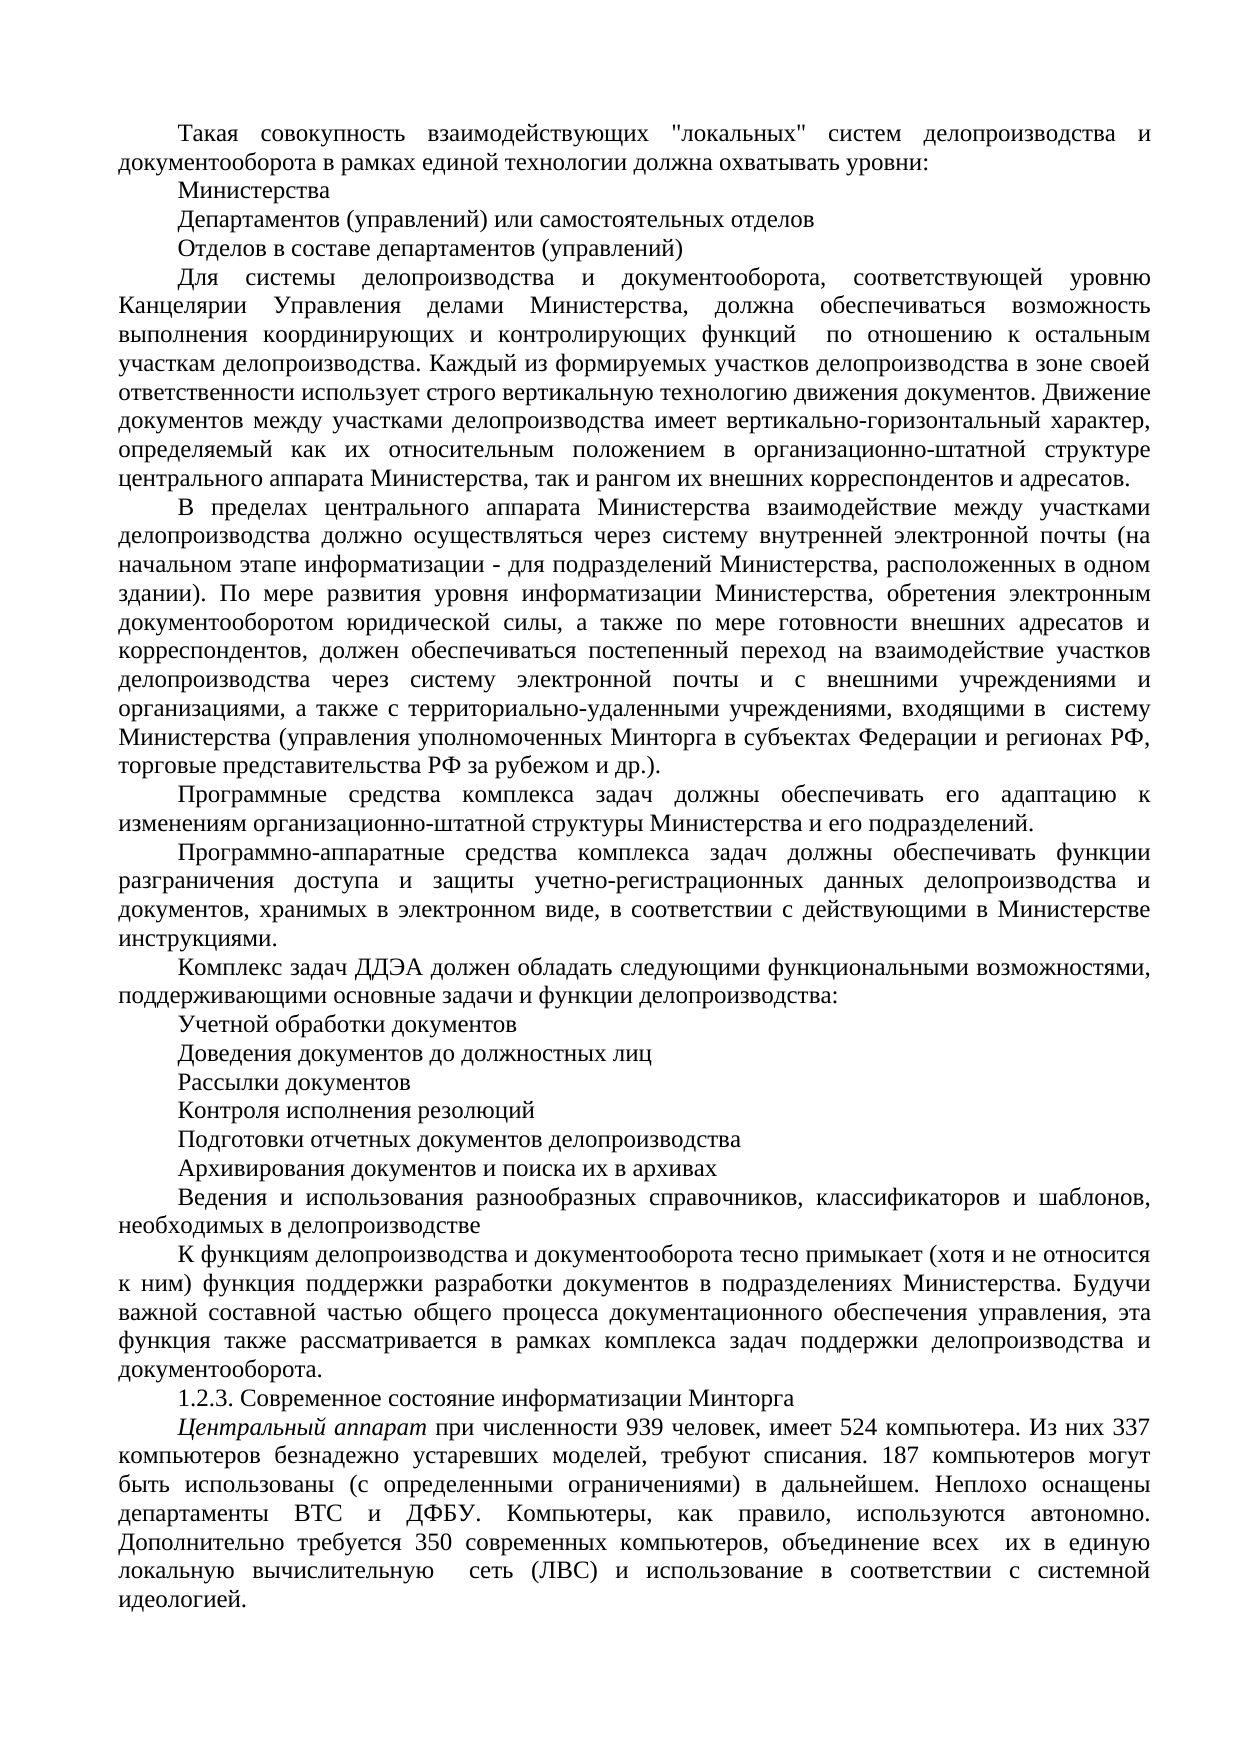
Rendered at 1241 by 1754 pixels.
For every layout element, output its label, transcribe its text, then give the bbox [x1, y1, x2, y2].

text Министерства [118, 176, 1152, 204]
text Департаментов (управлений) или самостоятельных отделов [118, 204, 1152, 233]
text Центральный аппарат при численности 939 человек, имеет 524 компьютера. Из них 337 компьютеров безнадежно устаревших моделей, требуют списания. 187 компьютеров могут быть использованы (с определенными ограничениями) в дальнейшем. Неплохо оснащены департаменты ВТС и ДФБУ. Компьютеры, как правило, используются автономно. Дополнительно требуется 350 современных компьютеров, объединение всех их в единую локальную вычислительную сеть (ЛВС) и использование в соответствии с системной идеологией. [118, 1412, 1152, 1613]
text В пределах центрального аппарата Министерства взаимодействие между участками делопроизводства должно осуществляться через систему внутренней электронной почты (на начальном этапе информатизации - для подразделений Министерства, расположенных в одном здании). По мере развития уровня информатизации Министерства, обретения электронным документооборотом юридической силы, а также по мере готовности внешних адресатов и корреспондентов, должен обеспечиваться постепенный переход на взаимодействие участков делопроизводства через систему электронной почты и с внешними учреждениями и организациями, а также с территориально-удаленными учреждениями, входящими в систему Министерства (управления уполномоченных Минторга в субъектах Федерации и регионах РФ, торговые представительства РФ за рубежом и др.). [118, 492, 1152, 779]
text Программно-аппаратные средства комплекса задач должны обеспечивать функции разграничения доступа и защиты учетно-регистрационных данных делопроизводства и документов, хранимых в электронном виде, в соответствии с действующими в Министерстве инструкциями. [118, 837, 1152, 952]
text Такая совокупность взаимодействующих "локальных" систем делопроизводства и документооборота в рамках единой технологии должна охватывать уровни: [118, 118, 1152, 176]
text Отделов в составе департаментов (управлений) [118, 233, 1152, 262]
text Подготовки отчетных документов делопроизводства [118, 1124, 1152, 1153]
text 1.2.3. Современное состояние информатизации Минторга [118, 1383, 1152, 1412]
text Комплекс задач ДДЭА должен обладать следующими функциональными возможностями, поддерживающими основные задачи и функции делопроизводства: [118, 952, 1152, 1009]
text Доведения документов до должностных лиц [118, 1038, 1152, 1067]
text Контроля исполнения резолюций [118, 1096, 1152, 1124]
text Архивирования документов и поиска их в архивах [118, 1153, 1152, 1182]
text Рассылки документов [118, 1067, 1152, 1096]
text К функциям делопроизводства и документооборота тесно примыкает (хотя и не относится к ним) функция поддержки разработки документов в подразделениях Министерства. Будучи важной составной частью общего процесса документационного обеспечения управления, эта функция также рассматривается в рамках комплекса задач поддержки делопроизводства и документооборота. [118, 1239, 1152, 1383]
text Ведения и использования разнообразных справочников, классификаторов и шаблонов, необходимых в делопроизводстве [118, 1182, 1152, 1239]
text Учетной обработки документов [118, 1009, 1152, 1038]
text Для системы делопроизводства и документооборота, соответствующей уровню Канцелярии Управления делами Министерства, должна обеспечиваться возможность выполнения координирующих и контролирующих функций по отношению к остальным участкам делопроизводства. Каждый из формируемых участков делопроизводства в зоне своей ответственности использует строго вертикальную технологию движения документов. Движение документов между участками делопроизводства имеет вертикально-горизонтальный характер, определяемый как их относительным положением в организационно-штатной структуре центрального аппарата Министерства, так и рангом их внешних корреспондентов и адресатов. [118, 262, 1152, 492]
text Программные средства комплекса задач должны обеспечивать его адаптацию к изменениям организационно-штатной структуры Министерства и его подразделений. [118, 779, 1152, 837]
